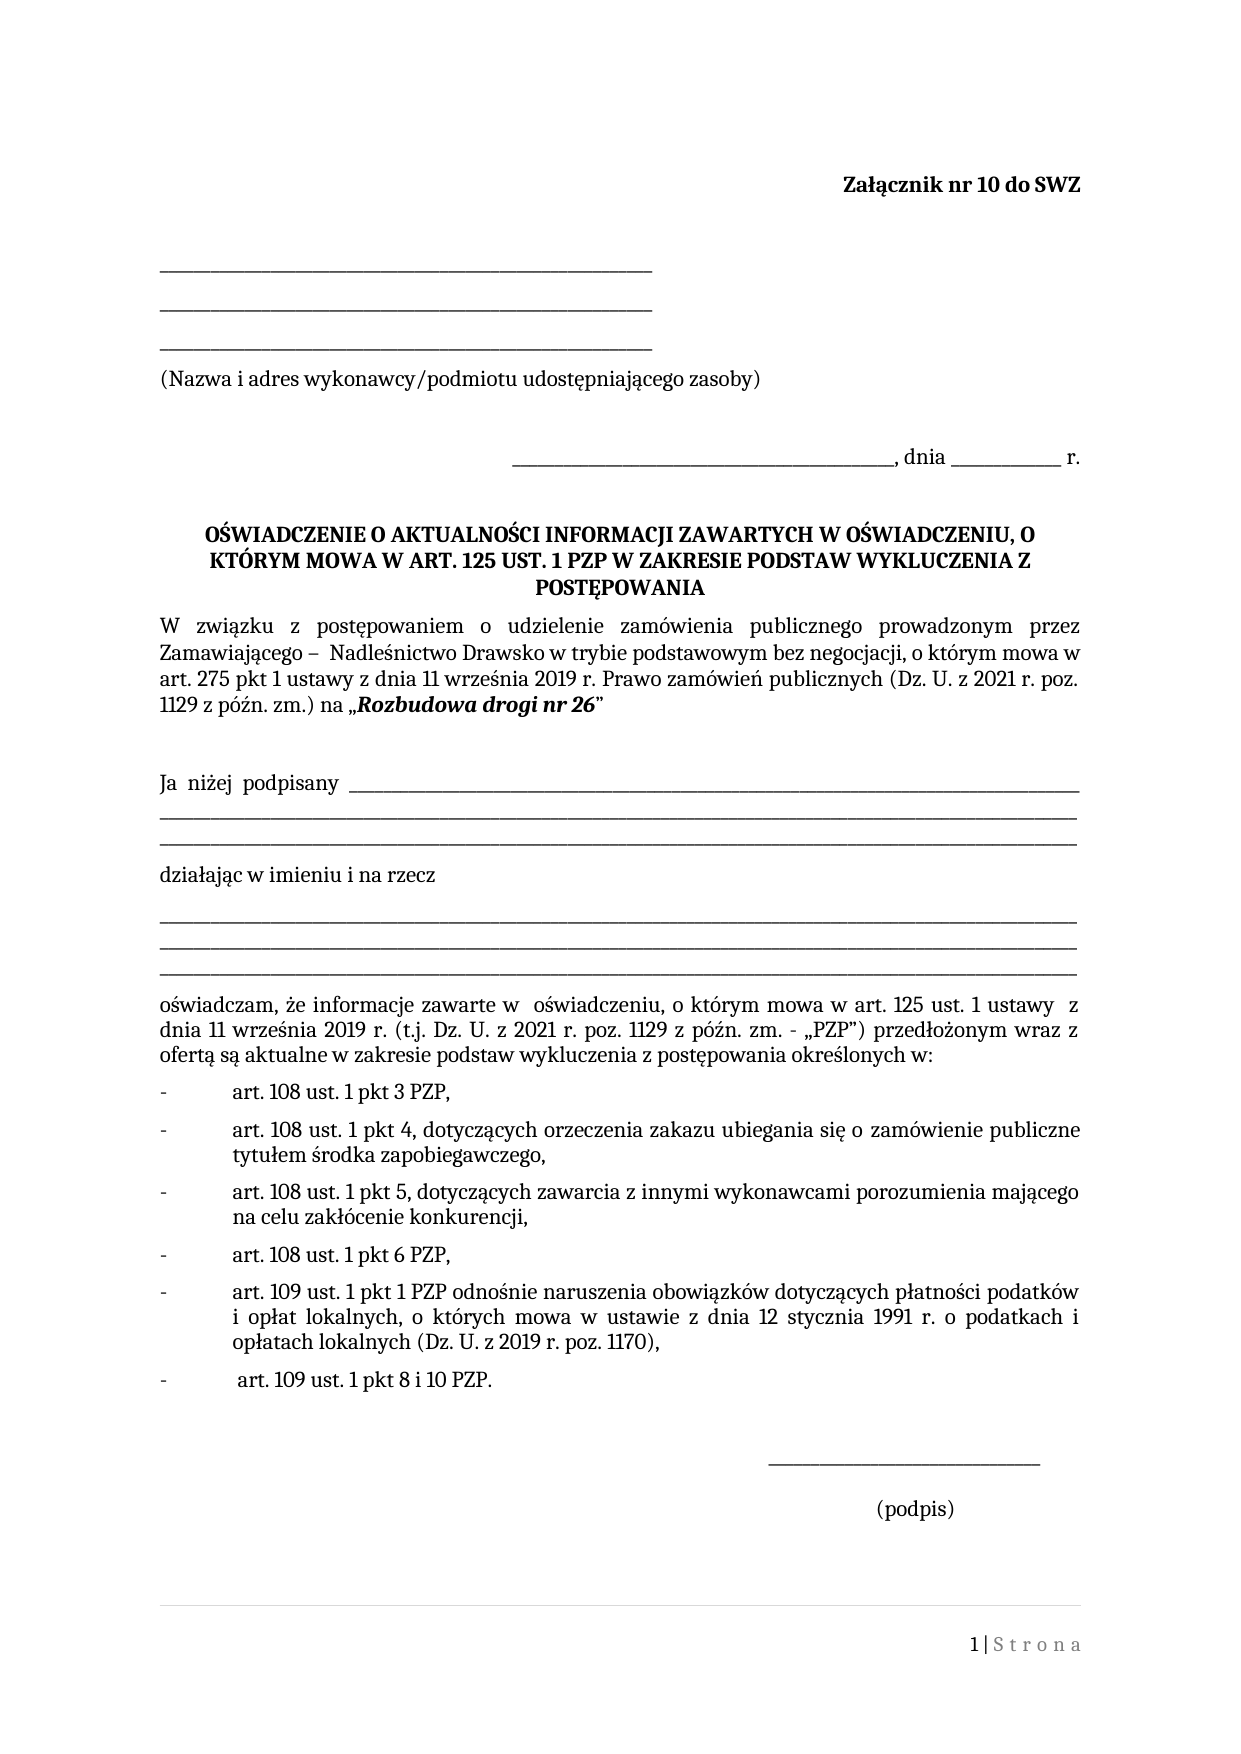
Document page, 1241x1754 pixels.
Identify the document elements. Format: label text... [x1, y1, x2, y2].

text W związku z postępowaniem o udzielenie zamówienia publicznego prowadzonym przez Zamawiającego – Nadleśnictwo Drawsko w trybie podstawowym bez negocjacji, o którym mowa w art. 275 pkt 1 ustawy z dnia 11 września 2019 r. Prawo zamówień publicznych (Dz. U. z 2021 r. poz. 1129 z późn. zm.) na „Rozbudowa drogi nr 26” [159, 613, 1081, 719]
text Załącznik nr 10 do SWZ [159, 172, 1081, 198]
text __________________________________________________________ [159, 288, 1081, 315]
text - art. 108 ust. 1 pkt 3 PZP, [159, 1079, 1081, 1104]
text __________________________________________________________ [159, 327, 1081, 354]
text - art. 108 ust. 1 pkt 4, dotyczących orzeczenia zakazu ubiegania się o zamówienie publiczne tytułem środka zapobiegawczego, [159, 1117, 1081, 1167]
text działając w imieniu i na rzecz [159, 862, 1081, 888]
text ________________________________ (podpis) [750, 1443, 1081, 1522]
text (Nazwa i adres wykonawcy/podmiotu udostępniającego zasoby) [159, 366, 1081, 393]
text OŚWIADCZENIE O AKTUALNOŚCI INFORMACJI ZAWARTYCH W OŚWIADCZENIU, O KTÓRYM MOWA W ART. 125 UST. 1 PZP W ZAKRESIE PODSTAW WYKLUCZENIA Z POSTĘPOWANIA [159, 522, 1081, 601]
text __________________________________________________________ [159, 250, 1081, 276]
text - art. 109 ust. 1 pkt 8 i 10 PZP. [159, 1367, 1081, 1392]
text - art. 108 ust. 1 pkt 6 PZP, [159, 1242, 1081, 1267]
text ____________________________________________________________________________________________________________________________________________________________________________________________________________________________________________________________________________________________________________________________________ [159, 900, 1081, 979]
text oświadczam, że informacje zawarte w oświadczeniu, o którym mowa w art. 125 ust. 1 ustawy z dnia 11 września 2019 r. (t.j. Dz. U. z 2021 r. poz. 1129 z późn. zm. - „PZP”) przedłożonym wraz z ofertą są aktualne w zakresie podstaw wykluczenia z postępowania określonych w: [159, 992, 1081, 1067]
text - art. 108 ust. 1 pkt 5, dotyczących zawarcia z innymi wykonawcami porozumienia mającego na celu zakłócenie konkurencji, [159, 1179, 1081, 1229]
text _____________________________________________, dnia _____________ r. [159, 444, 1081, 470]
text Ja niżej podpisany ______________________________________________________________________________________ ________________________________________________________________________________________________________________________________________________________________________________________________________________________ [159, 770, 1081, 849]
text - art. 109 ust. 1 pkt 1 PZP odnośnie naruszenia obowiązków dotyczących płatności podatków i opłat lokalnych, o których mowa w ustawie z dnia 12 stycznia 1991 r. o podatkach i opłatach lokalnych (Dz. U. z 2019 r. poz. 1170), [159, 1279, 1081, 1354]
